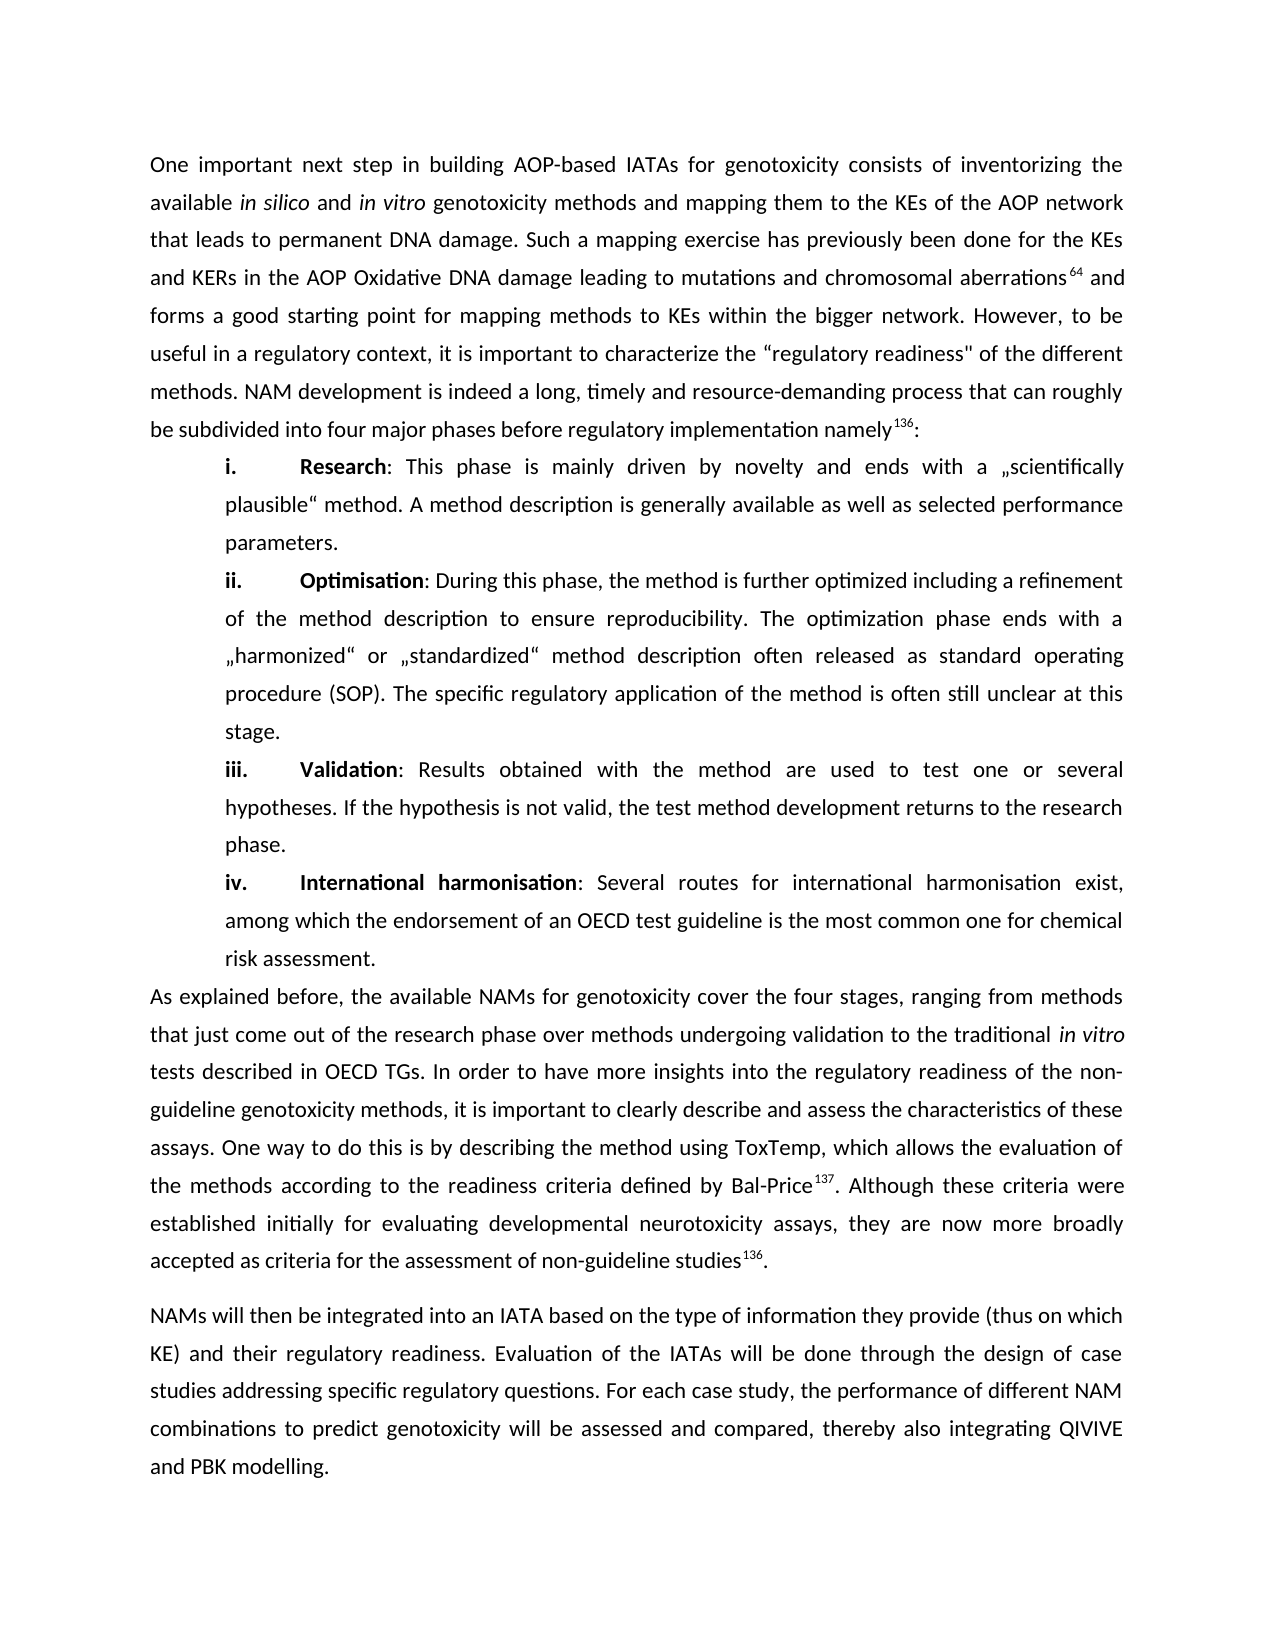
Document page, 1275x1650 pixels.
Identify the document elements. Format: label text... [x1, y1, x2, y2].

text iii. Validation: Results obtained with the method are used to test one or several hypotheses. If the hypothesis is not valid, the test method development returns to the research phase. [225, 755, 1125, 859]
text One important next step in building AOP-based IATAs for genotoxicity consists of inventorizing the available in silico and in vitro genotoxicity methods and mapping them to the KEs of the AOP network that leads to permanent DNA damage. Such a mapping exercise has previously been done for the KEs and KERs in the AOP Oxidative DNA damage leading to mutations and chromosomal aberrations64 and forms a good starting point for mapping methods to KEs within the bigger network. However, to be useful in a regulatory context, it is important to characterize the “regulatory readiness" of the different methods. NAM development is indeed a long, timely and resource-demanding process that can roughly be subdivided into four major phases before regulatory implementation namely136: [150, 150, 1125, 443]
text iv. International harmonisation: Several routes for international harmonisation exist, among which the endorsement of an OECD test guideline is the most common one for chemical risk assessment. [225, 868, 1125, 972]
text ii. Optimisation: During this phase, the method is further optimized including a refinement of the method description to ensure reproducibility. The optimization phase ends with a „harmonized“ or „standardized“ method description often released as standard operating procedure (SOP). The specific regulatory application of the method is often still unclear at this stage. [225, 566, 1125, 745]
text NAMs will then be integrated into an IATA based on the type of information they provide (thus on which KE) and their regulatory readiness. Evaluation of the IATAs will be done through the design of case studies addressing specific regulatory questions. For each case study, the performance of different NAM combinations to predict genotoxicity will be assessed and compared, thereby also integrating QIVIVE and PBK modelling. [150, 1301, 1125, 1480]
text i. Research: This phase is mainly driven by novelty and ends with a „scientifically plausible“ method. A method description is generally available as well as selected performance parameters. [225, 452, 1125, 556]
text As explained before, the available NAMs for genotoxicity cover the four stages, ranging from methods that just come out of the research phase over methods undergoing validation to the traditional in vitro tests described in OECD TGs. In order to have more insights into the regulatory readiness of the non-guideline genotoxicity methods, it is important to clearly describe and assess the characteristics of these assays. One way to do this is by describing the method using ToxTemp, which allows the evaluation of the methods according to the readiness criteria defined by Bal-Price137. Although these criteria were established initially for evaluating developmental neurotoxicity assays, they are now more broadly accepted as criteria for the assessment of non-guideline studies136. [150, 982, 1125, 1274]
